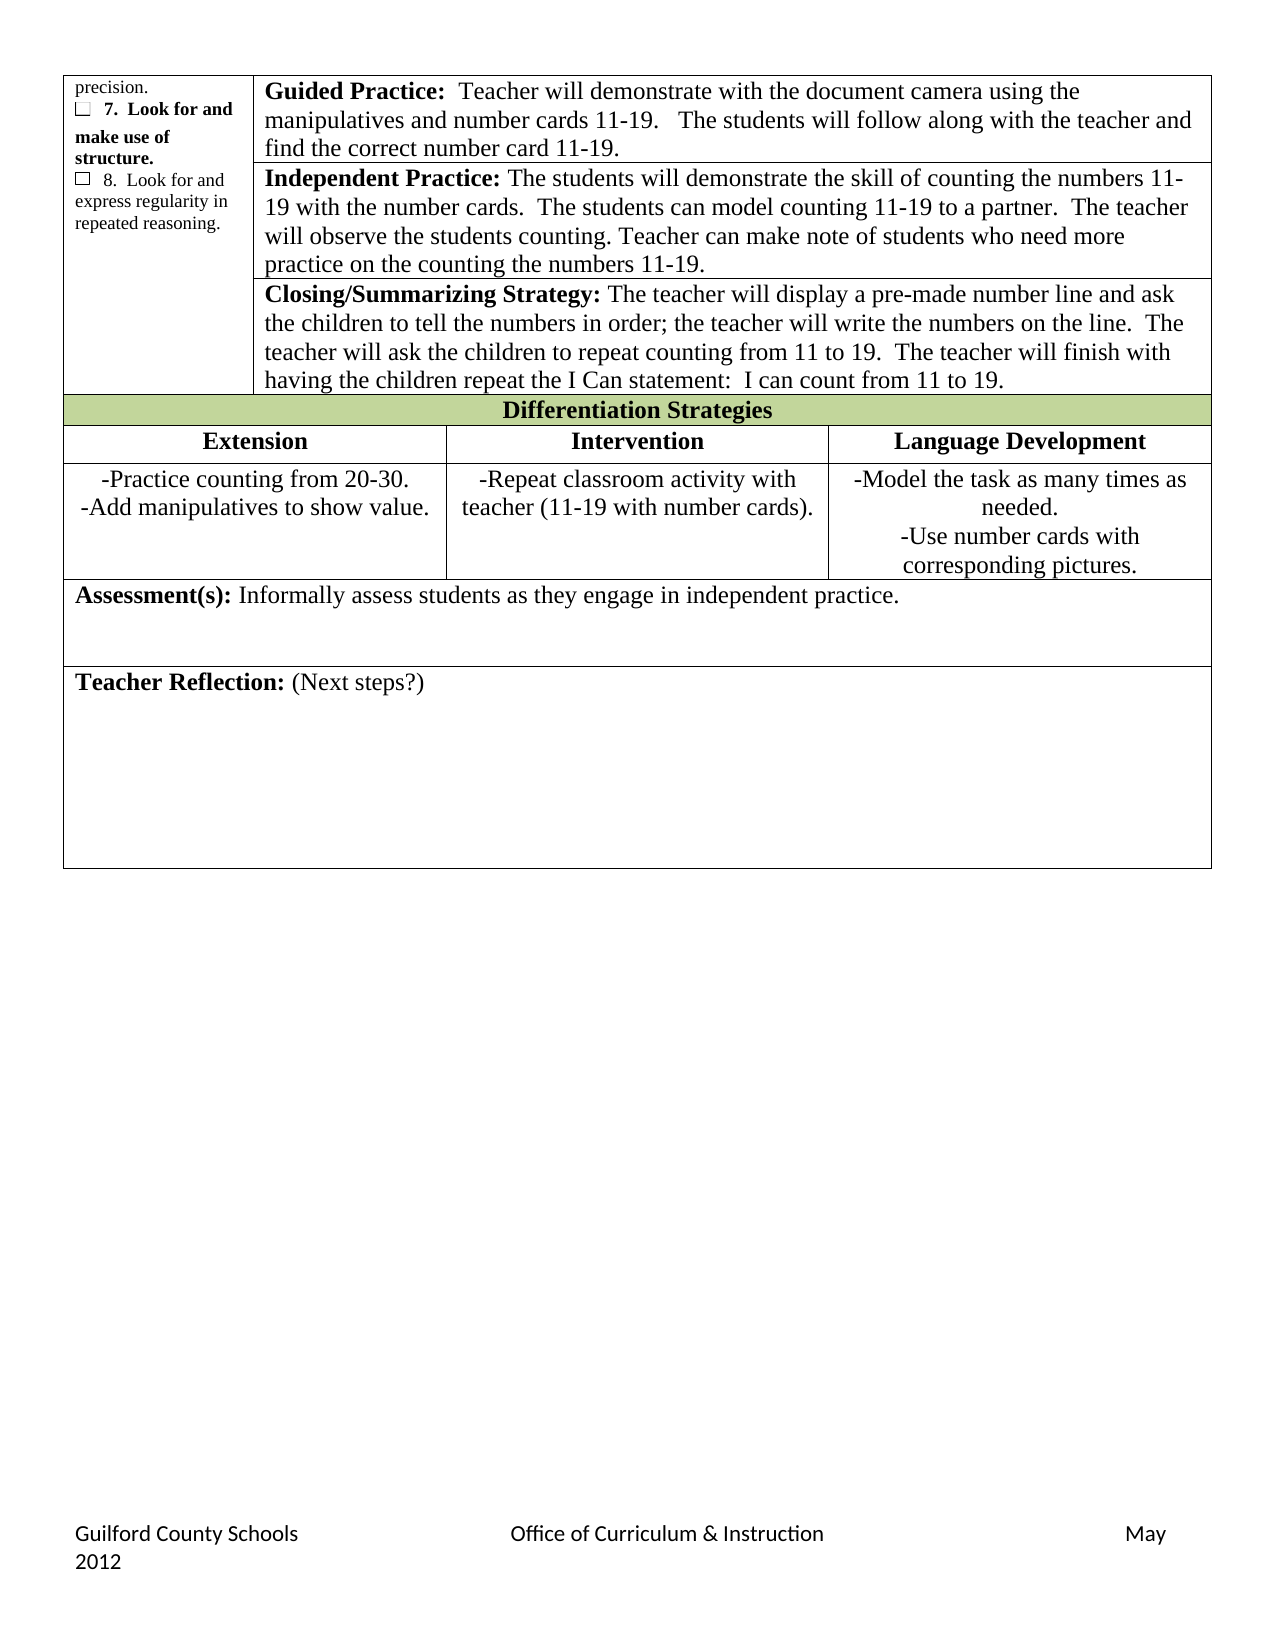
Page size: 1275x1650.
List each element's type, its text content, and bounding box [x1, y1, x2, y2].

table_cell Teacher Reflection: (Next steps?) [64, 667, 1211, 868]
table_cell Independent Practice: The students will demonstrate the skill of counting the numbers 11-19 with the number cards. The students can model counting 11-19 to a partner. The teacher will observe the students counting. Teacher can make note of students who need more practice on the counting the numbers 11-19. [254, 163, 1211, 278]
table_cell -Practice counting from 20-30. -Add manipulatives to show value. [64, 464, 446, 579]
table_cell Intervention [447, 426, 828, 463]
table_cell Extension [64, 426, 446, 463]
table_cell Closing/Summarizing Strategy: The teacher will display a pre-made number line and ask the children to tell the numbers in order; the teacher will write the numbers on the line. The teacher will ask the children to repeat counting from 11 to 19. The teacher will finish with having the children repeat the I Can statement: I can count from 11 to 19. [254, 279, 1211, 394]
table_cell -Model the task as many times as needed. -Use number cards with corresponding pictures. [829, 464, 1211, 579]
table_cell Assessment(s): Informally assess students as they engage in independent practice. [64, 580, 1211, 666]
picture [75, 102, 91, 116]
table_cell Language Development [829, 426, 1211, 463]
table_cell -Repeat classroom activity with teacher (11-19 with number cards). [447, 464, 828, 579]
table_cell Guided Practice: Teacher will demonstrate with the document camera using the manipulatives and number cards 11-19. The students will follow along with the teacher and find the correct number card 11-19. [254, 76, 1211, 162]
table_cell Differentiation Strategies [64, 395, 1211, 425]
